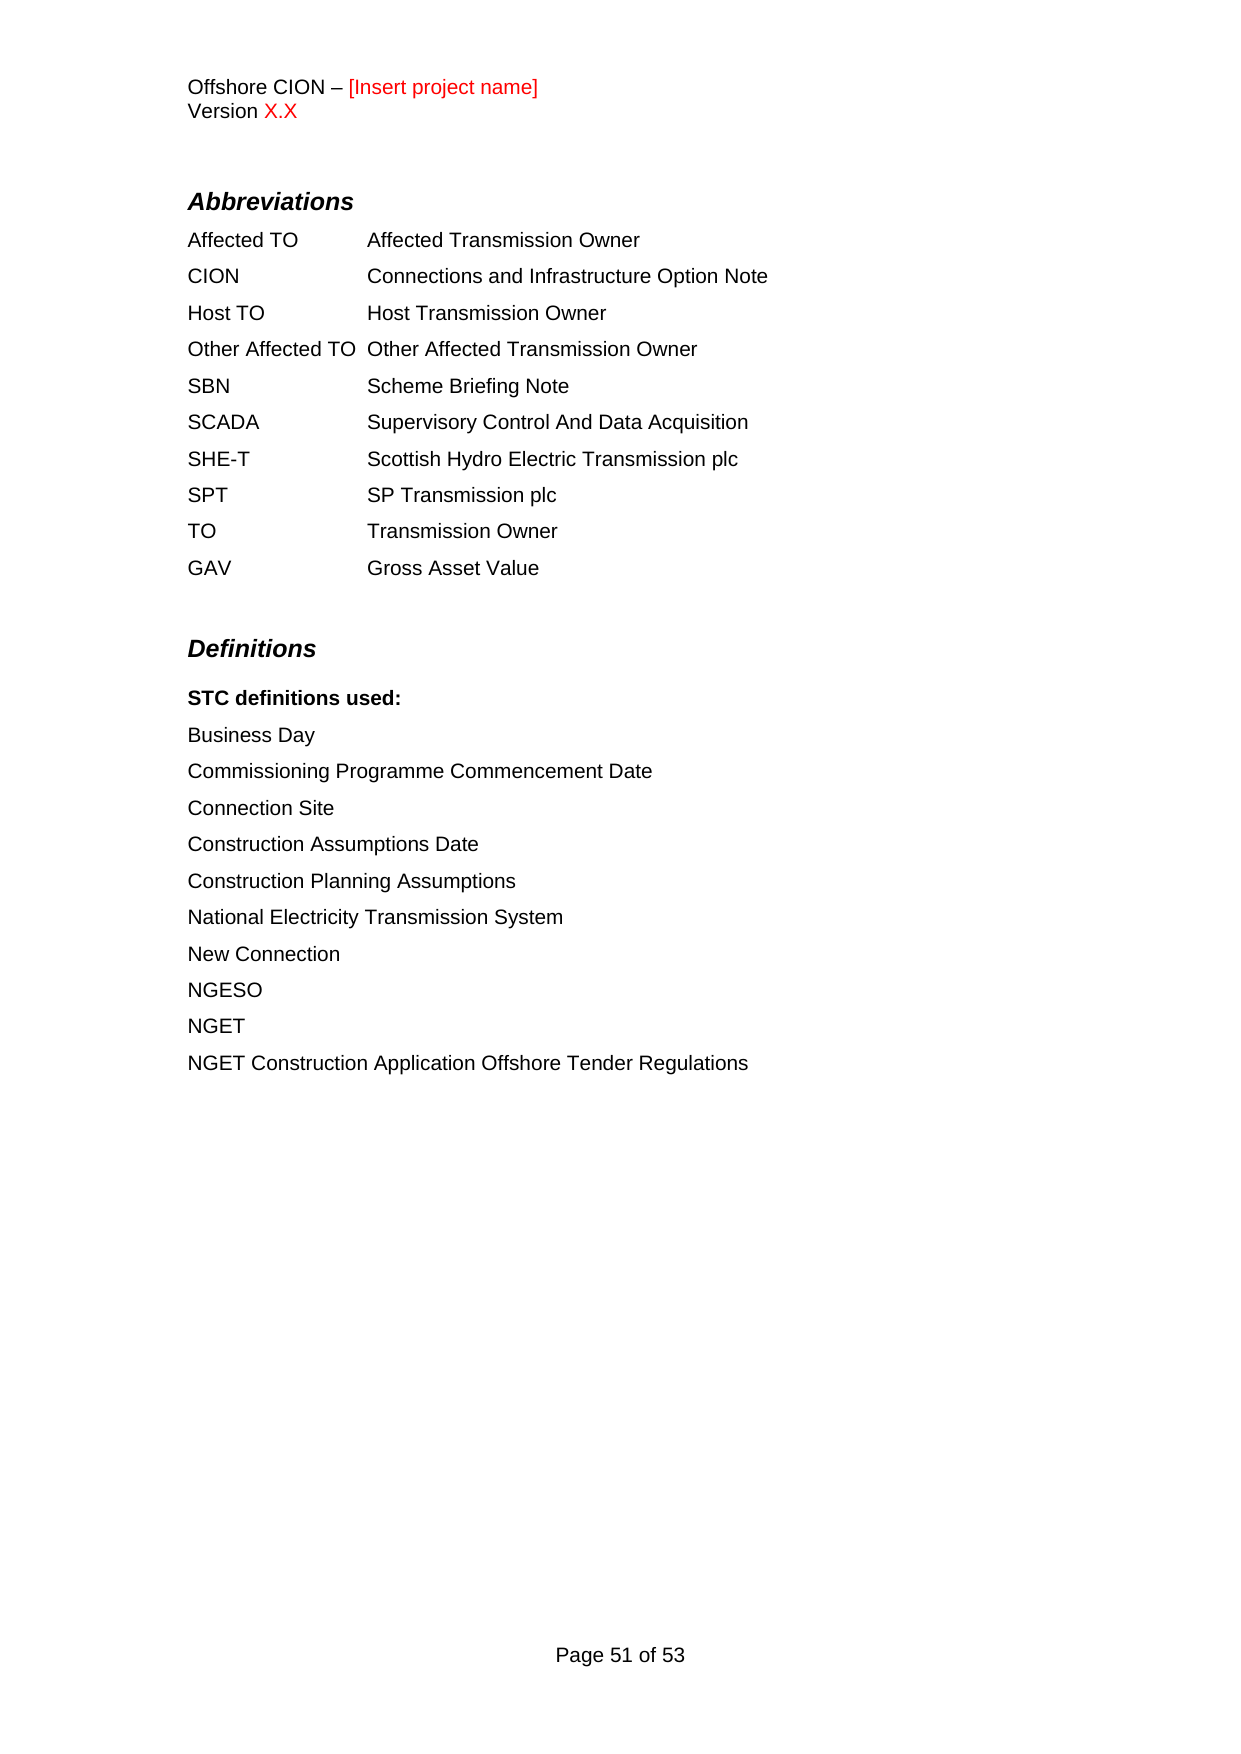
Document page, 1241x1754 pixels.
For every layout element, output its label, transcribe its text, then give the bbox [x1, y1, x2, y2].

text NGESO [187, 978, 1053, 1002]
text SBN Scheme Briefing Note [187, 373, 1053, 397]
text National Electricity Transmission System [187, 905, 1053, 929]
text Other Affected TO Other Affected Transmission Owner [187, 337, 1053, 361]
text Commissioning Programme Commencement Date [187, 759, 1053, 783]
subtitle Abbreviations [187, 186, 1053, 215]
text Host TO Host Transmission Owner [187, 301, 1053, 324]
text GAV Gross Asset Value [187, 556, 1053, 580]
text New Connection [187, 941, 1053, 965]
text Connection Site [187, 796, 1053, 819]
text Construction Assumptions Date [187, 832, 1053, 856]
text SPT SP Transmission plc [187, 483, 1053, 507]
text SCADA Supervisory Control And Data Acquisition [187, 410, 1053, 434]
text SHE-T Scottish Hydro Electric Transmission plc [187, 446, 1053, 470]
text Business Day [187, 723, 1053, 747]
text NGET Construction Application Offshore Tender Regulations [187, 1051, 1053, 1075]
text Affected TO Affected Transmission Owner [187, 228, 1053, 252]
text NGET [187, 1014, 1053, 1038]
subtitle Definitions [187, 633, 1053, 662]
text TO Transmission Owner [187, 519, 1053, 543]
text STC definitions used: [187, 686, 1053, 710]
text CION Connections and Infrastructure Option Note [187, 264, 1053, 288]
text Construction Planning Assumptions [187, 868, 1053, 892]
